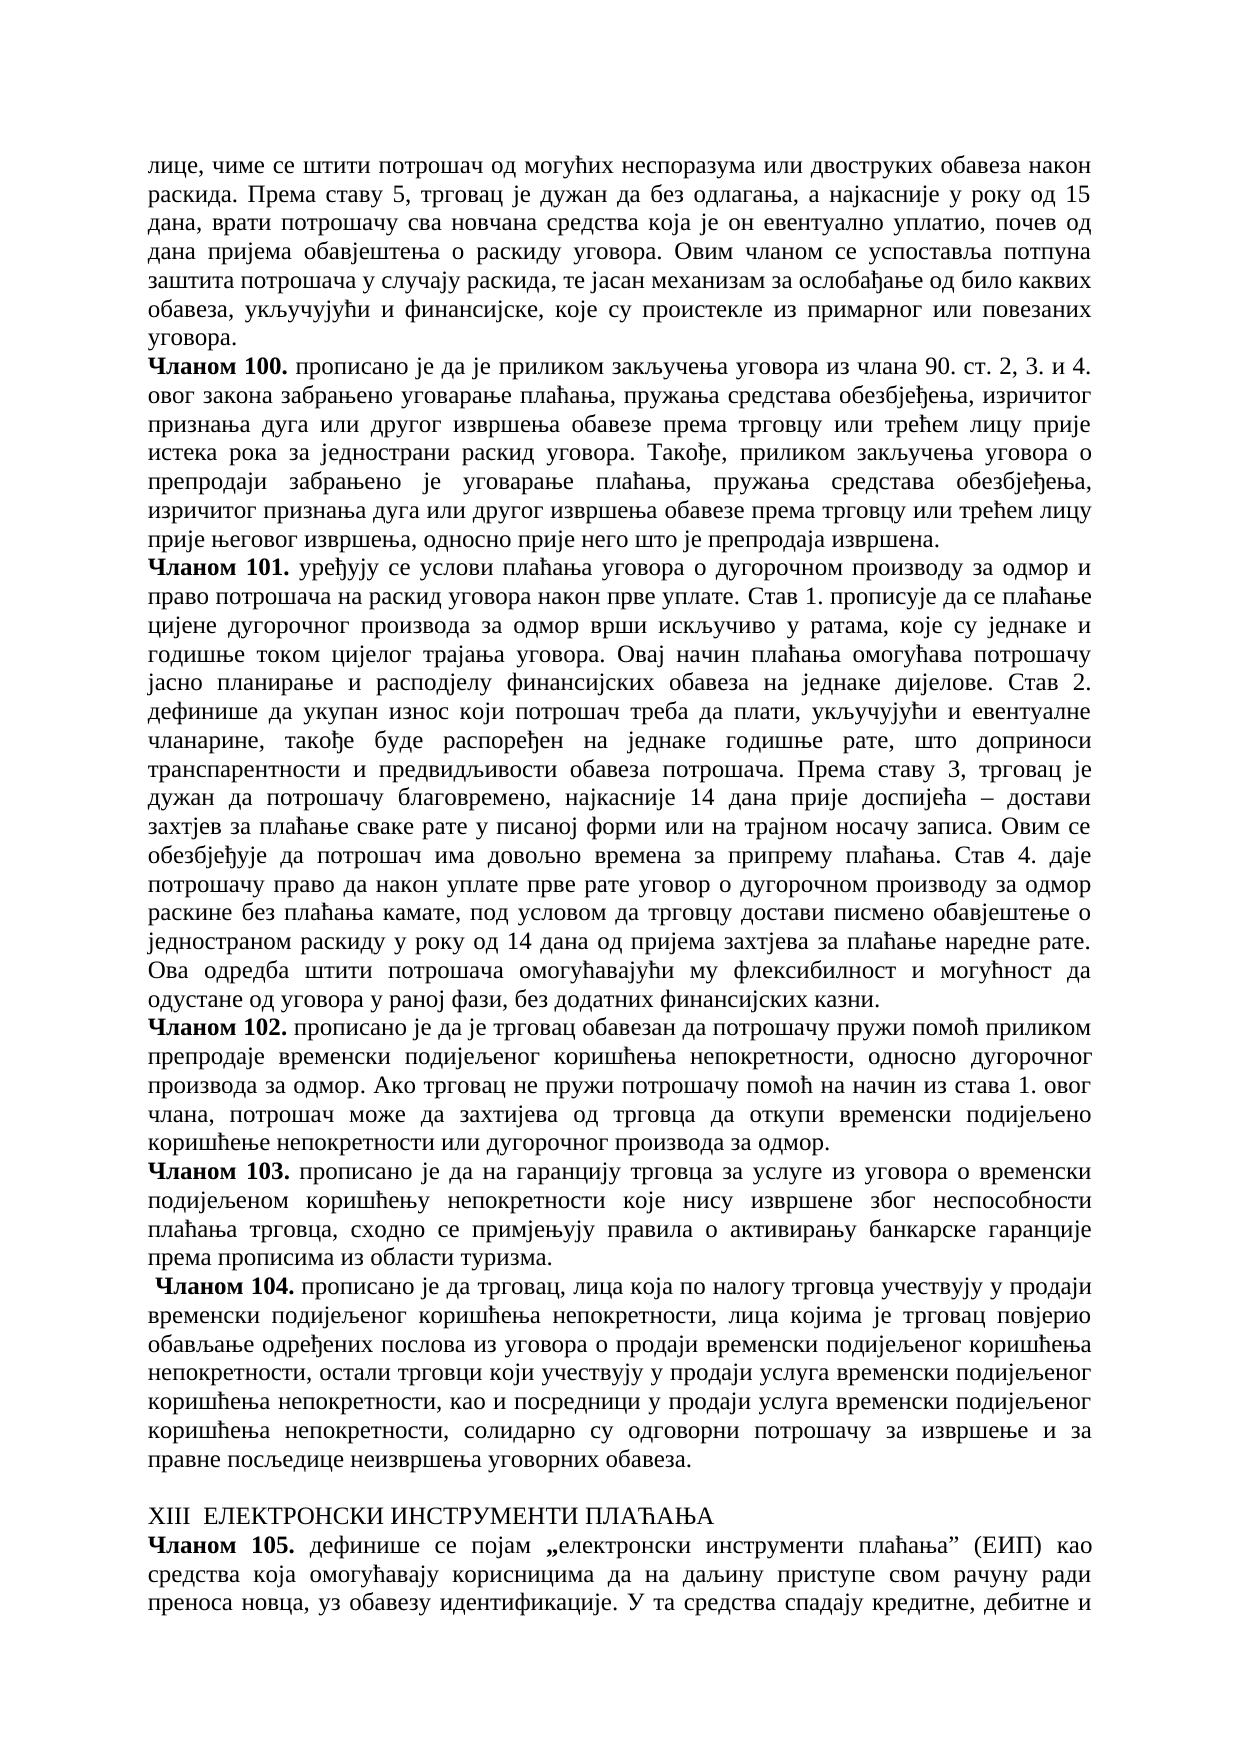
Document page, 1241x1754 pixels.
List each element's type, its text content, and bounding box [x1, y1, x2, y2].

text Чланом 102. прописано је да је трговац обавезан да потрошачу пружи помоћ приликом препродаје временски подијељеног коришћења непокретности, односно дугорочног производа за одмор. Ако трговац не пружи потрошачу помоћ на начин из става 1. овог члана, потрошач може да захтијева од трговца да откупи временски подијељено коришћење непокретности или дугорочног производа за одмор. [148, 1012, 1092, 1156]
text Чланом 100. прописано је да је приликом закључења уговора из члана 90. ст. 2, 3. и 4. овог закона забрањено уговарање плаћања, пружања средстава обезбјеђења, изричитог признања дуга или другог извршења обавезе према трговцу или трећем лицу прије истека рока за једнострани раскид уговора. Такође, приликом закључења уговора о препродаји забрањено је уговарање плаћања, пружања средстава обезбјеђења, изричитог признања дуга или другог извршења обавезе према трговцу или трећем лицу прије његовог извршења, односно прије него што је препродаја извршена. [148, 351, 1092, 552]
text Чланом 104. прописано је да трговац, лица која по налогу трговца учествују у продаји временски подијељеног коришћења непокретности, лица којима је трговац повјерио обављање одређених послова из уговора о продаји временски подијељеног коришћења непокретности, остали трговци који учествују у продаји услуга временски подијељеног коришћења непокретности, као и посредници у продаји услуга временски подијељеног коришћења непокретности, солидарно су одговорни потрошачу за извршење и за правне посљедице неизвршења уговорних обавеза. [148, 1271, 1092, 1472]
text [148, 150, 1092, 351]
text Чланом 101. уређују се услови плаћања уговора о дугорочном производу за одмор и право потрошача на раскид уговора након прве уплате. Став 1. прописује да се плаћање цијене дугорочног производа за одмор врши искључиво у ратама, које су једнаке и годишње током цијелог трајања уговора. Овај начин плаћања омогућава потрошачу јасно планирање и расподјелу финансијских обавеза на једнаке дијелове. Став 2. дефинише да укупан износ који потрошач треба да плати, укључујући и евентуалне чланарине, такође буде распоређен на једнаке годишње рате, што доприноси транспарентности и предвидљивости обавеза потрошача. Према ставу 3, трговац је дужан да потрошачу благовремено, најкасније 14 дана прије доспијећа – достави захтјев за плаћање сваке рате у писаној форми или на трајном носачу записа. Овим се обезбјеђује да потрошач има довољно времена за припрему плаћања. Став 4. даје потрошачу право да након уплате прве рате уговор о дугорочном производу за одмор раскине без плаћања камате, под условом да трговцу достави писмено обавјештење о једностраном раскиду у року од 14 дана од пријема захтјева за плаћање наредне рате. Ова одредба штити потрошача омогућавајући му флексибилност и могућност да одустане од уговора у раној фази, без додатних финансијских казни. [148, 552, 1092, 1012]
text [148, 1530, 1092, 1616]
text XIII ЕЛЕКТРОНСКИ ИНСТРУМЕНТИ ПЛАЋАЊА [148, 1501, 1092, 1530]
text Чланом 103. прописано је да на гаранцију трговца за услуге из уговора о временски подијељеном коришћењу непокретности које нису извршене због неспособности плаћања трговца, сходно се примјењују правила о активирању банкарске гаранције према прописима из области туризма. [148, 1156, 1092, 1271]
